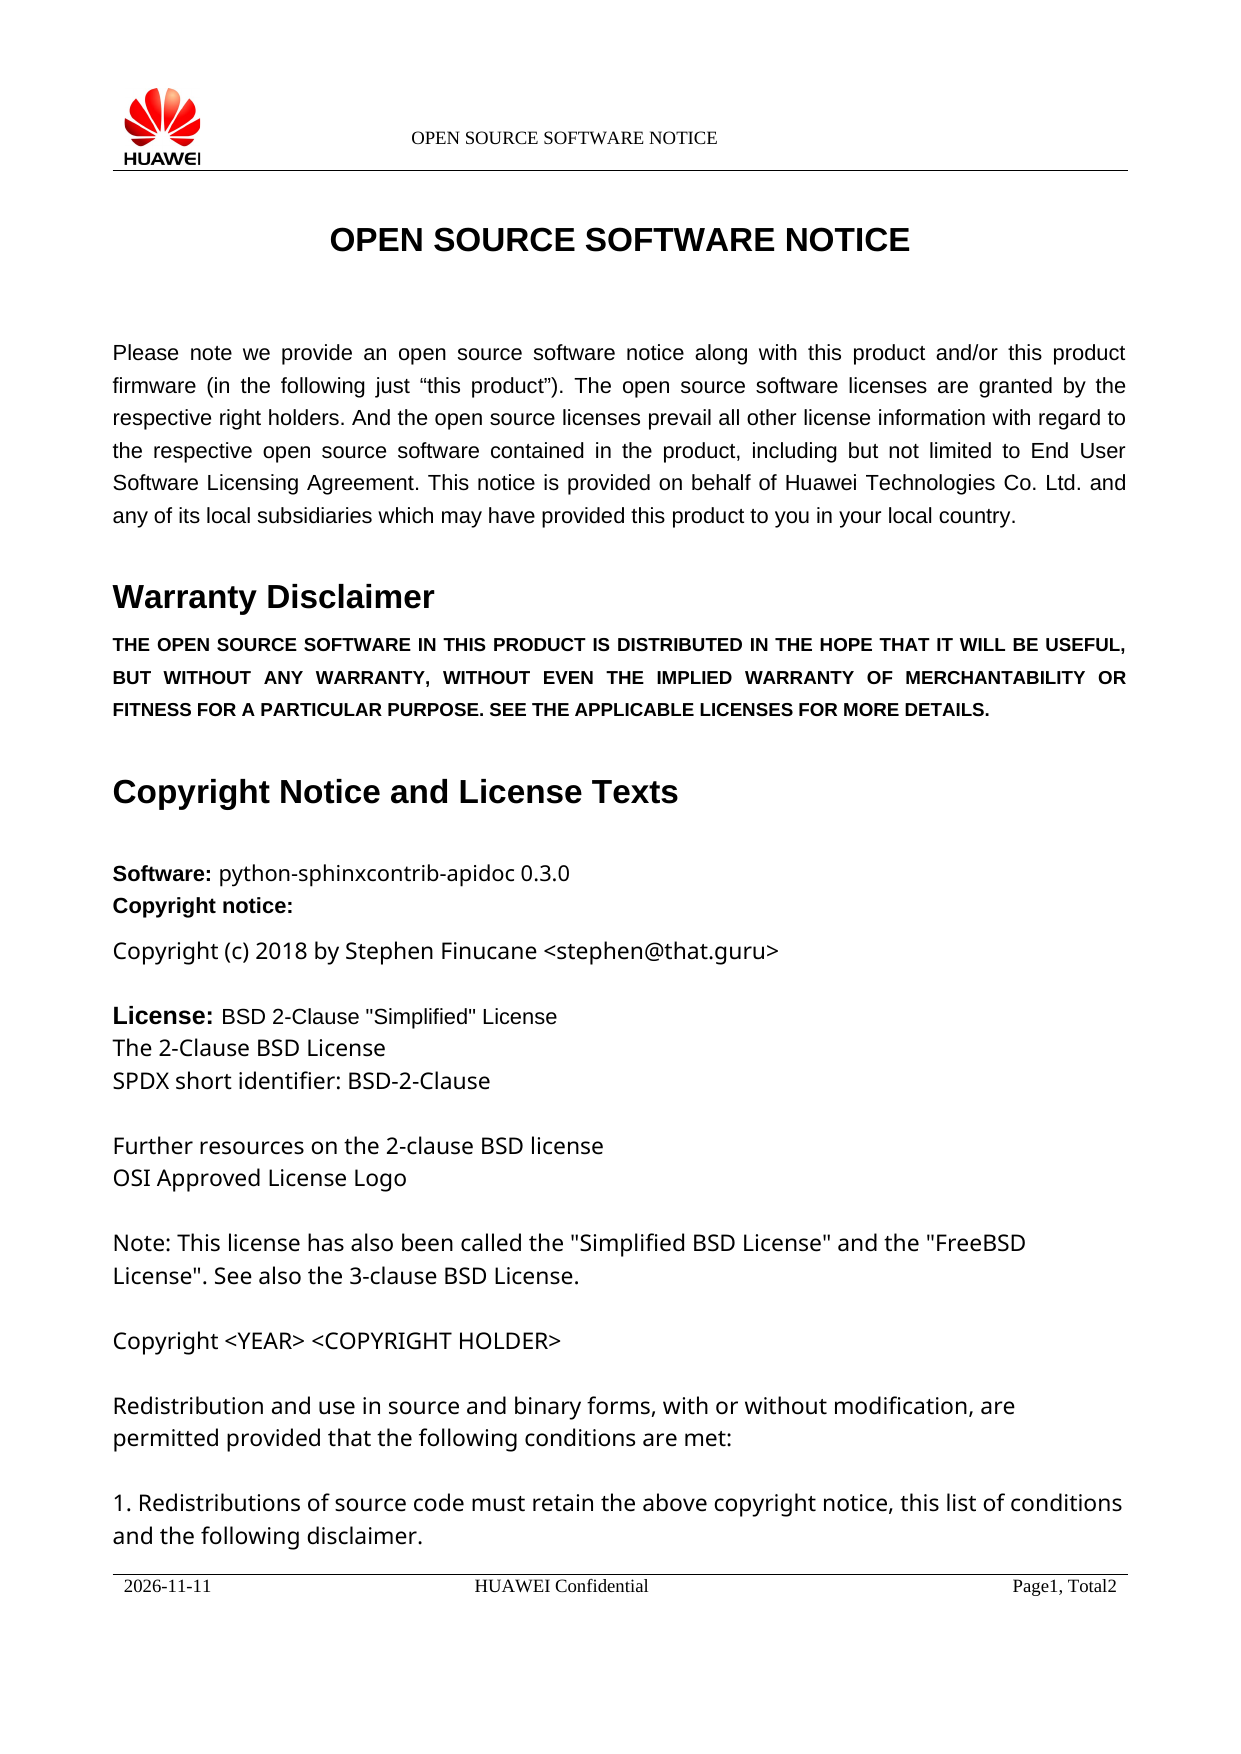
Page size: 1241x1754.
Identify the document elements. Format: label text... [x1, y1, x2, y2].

title Software: python-sphinxcontrib-apidoc 0.3.0 [112, 856, 1128, 889]
text The open source software in this product is distributed in the hope that it will be useful, but WITHOUT ANY WARRANTY, without even the implied warranty of MERCHANTABILITY or FITNESS FOR A PARTICULAR PURPOSE. See the applicable licenses for more details. [112, 629, 1128, 726]
text Copyright notice: [112, 889, 1128, 921]
text Warranty Disclaimer [112, 564, 1128, 629]
text SPDX short identifier: BSD-2-Clause [112, 1064, 1128, 1096]
text OPEN SOURCE SOFTWARE NOTICE [112, 206, 1128, 271]
text OSI Approved License Logo [112, 1161, 1128, 1194]
text Note: This license has also been called the "Simplified BSD License" and the "FreeBSD License". See also the 3-clause BSD License. [112, 1226, 1128, 1291]
text Redistribution and use in source and binary forms, with or without modification, are permitted provided that the following conditions are met: [112, 1389, 1128, 1454]
text Copyright (c) 2018 by Stephen Finucane <stephen@that.guru> [112, 934, 1128, 999]
text License: BSD 2-Clause "Simplified" License [112, 999, 1128, 1031]
text Copyright <YEAR> <COPYRIGHT HOLDER> [112, 1324, 1128, 1356]
text Further resources on the 2-clause BSD license [112, 1129, 1128, 1161]
text Copyright Notice and License Texts [112, 759, 1128, 824]
text 1. Redistributions of source code must retain the above copyright notice, this list of conditions and the following disclaimer. [112, 1486, 1128, 1551]
text The 2-Clause BSD License [112, 1031, 1128, 1064]
text Please note we provide an open source software notice along with this product and/or this product firmware (in the following just “this product”). The open source software licenses are granted by the respective right holders. And the open source licenses prevail all other license information with regard to the respective open source software contained in the product, including but not limited to End User Software Licensing Agreement. This notice is provided on behalf of Huawei Technologies Co. Ltd. and any of its local subsidiaries which may have provided this product to you in your local country. [112, 336, 1128, 531]
picture [124, 88, 201, 165]
